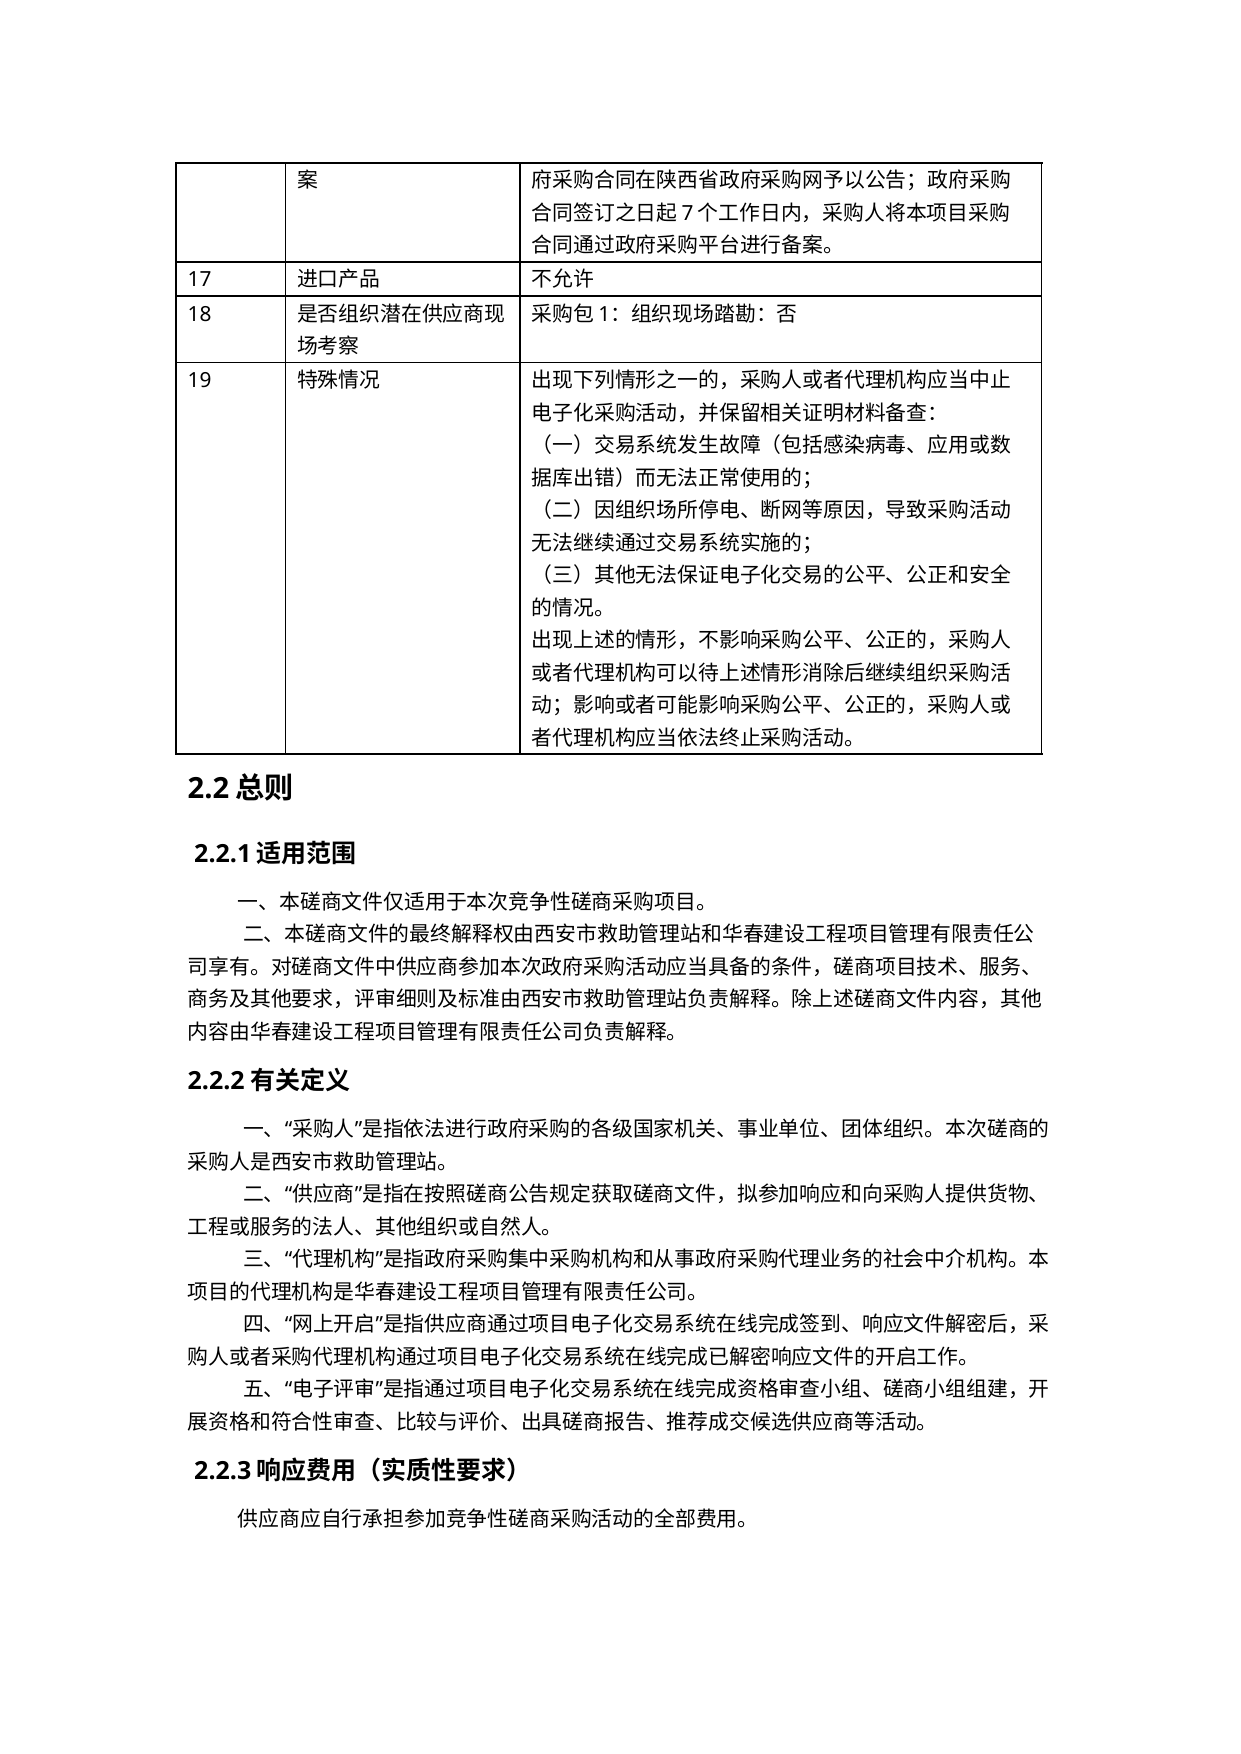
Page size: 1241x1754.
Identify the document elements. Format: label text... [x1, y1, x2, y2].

table_cell 19 [177, 363, 285, 753]
table_cell 16 [177, 164, 285, 261]
text 一、本磋商文件仅适用于本次竞争性磋商采购项目。 [187, 885, 1053, 917]
text 三、“代理机构”是指政府采购集中采购机构和从事政府采购代理业务的社会中介机构。本项目的代理机构是华春建设工程项目管理有限责任公司。 [187, 1242, 1053, 1307]
text 四、“网上开启”是指供应商通过项目电子化交易系统在线完成签到、响应文件解密后，采购人或者采购代理机构通过项目电子化交易系统在线完成已解密响应文件的开启工作。 [187, 1307, 1053, 1372]
text 2.2.2有关定义 [187, 1047, 1053, 1112]
text 2.2总则 [187, 755, 1053, 820]
text 供应商应自行承担参加竞争性磋商采购活动的全部费用。 [187, 1502, 1053, 1535]
table_cell 出现下列情形之一的，采购人或者代理机构应当中止电子化采购活动，并保留相关证明材料备查： （一）交易系统发生故障（包括感染病毒、应用或数据库出错）而无法正常使用的； （二）因组织场所停电、断网等原因，导致采购活动无法继续通过交易系统实施的； （三）其他无法保证电子化交易的公平、公正和安全的情况。 出现上述的情形，不影响采购公平、公正的，采购人或者代理机构可以待上述情形消除后继续组织采购活动；影响或者可能影响采购公平、公正的，采购人或者代理机构应当依法终止采购活动。 [521, 363, 1041, 753]
text 二、“供应商”是指在按照磋商公告规定获取磋商文件，拟参加响应和向采购人提供货物、工程或服务的法人、其他组织或自然人。 [187, 1177, 1053, 1242]
table_cell 不允许 [521, 263, 1041, 295]
table_cell 17 [177, 263, 285, 295]
table_cell 政府采购合同公告、备案 [286, 164, 519, 261]
table_cell 18 [177, 297, 285, 362]
table_cell 是否组织潜在供应商现场考察 [286, 297, 519, 362]
table_cell 进口产品 [286, 263, 519, 295]
text 二、本磋商文件的最终解释权由西安市救助管理站和华春建设工程项目管理有限责任公司享有。对磋商文件中供应商参加本次政府采购活动应当具备的条件，磋商项目技术、服务、商务及其他要求，评审细则及标准由西安市救助管理站负责解释。除上述磋商文件内容，其他内容由华春建设工程项目管理有限责任公司负责解释。 [187, 917, 1053, 1047]
text 2.2.3响应费用（实质性要求） [187, 1437, 1053, 1502]
table_cell 特殊情况 [286, 363, 519, 753]
table_cell 采购包1：组织现场踏勘：否 [521, 297, 1041, 362]
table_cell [521, 164, 1041, 261]
text 2.2.1适用范围 [187, 820, 1053, 885]
text 一、“采购人”是指依法进行政府采购的各级国家机关、事业单位、团体组织。本次磋商的采购人是西安市救助管理站。 [187, 1112, 1053, 1177]
text 五、“电子评审”是指通过项目电子化交易系统在线完成资格审查小组、磋商小组组建，开展资格和符合性审查、比较与评价、出具磋商报告、推荐成交候选供应商等活动。 [187, 1372, 1053, 1437]
